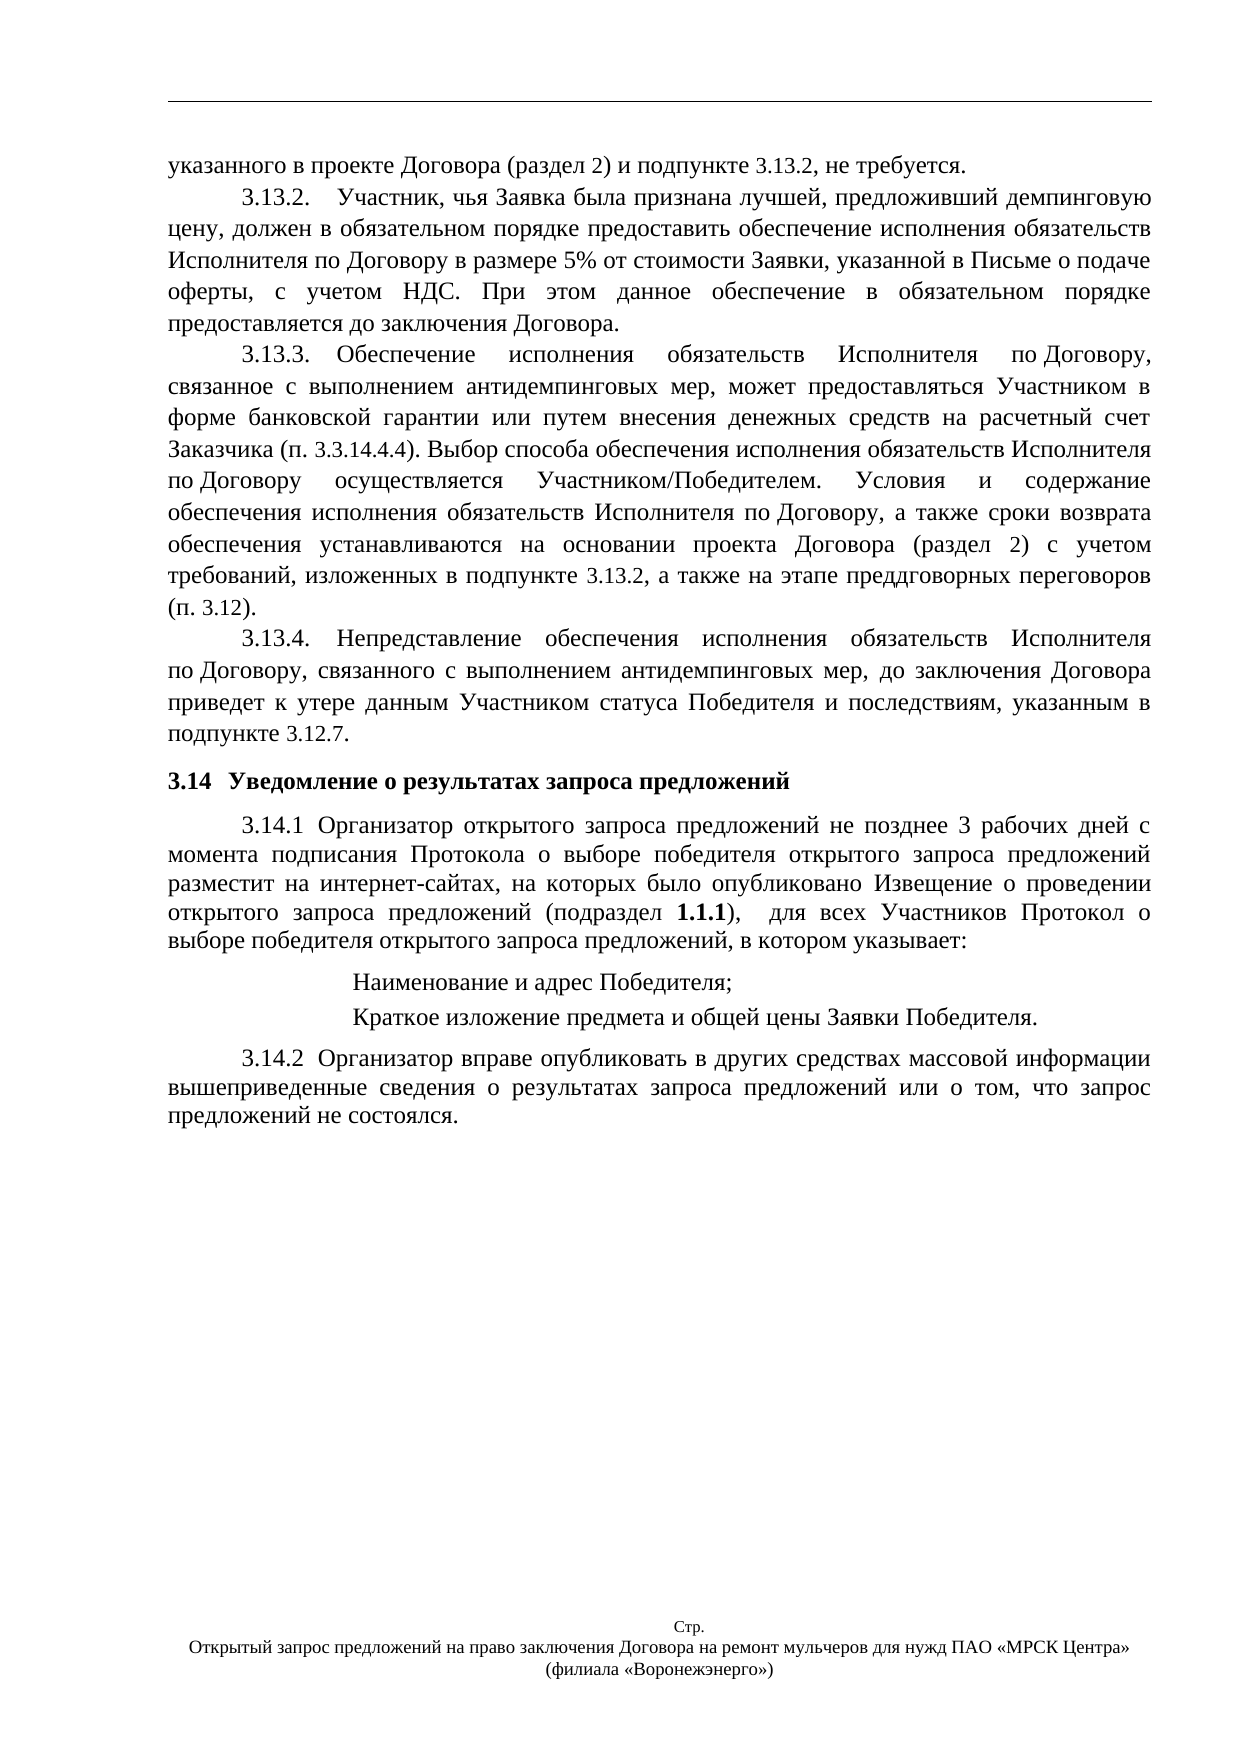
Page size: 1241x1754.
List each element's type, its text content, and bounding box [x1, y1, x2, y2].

subtitle Уведомление о результатах запроса предложений [168, 766, 1152, 795]
list Краткое изложение предмета и общей цены Заявки Победителя. [352, 1002, 1166, 1030]
subtitle Организатор открытого запроса предложений не позднее 3 рабочих дней с момента подписания Протокола о выборе победителя открытого запроса предложений разместит на интернет-сайтах, на которых было опубликовано Извещение о проведении открытого запроса предложений (подраздел 1.1.1), для всех Участников Протокол о выборе победителя открытого запроса предложений, в котором указывает: [168, 810, 1152, 954]
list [168, 150, 1152, 179]
list Непредставление обеспечения исполнения обязательств Исполнителя по Договору, связанного с выполнением антидемпинговых мер, до заключения Договора приведет к утере данным Участником статуса Победителя и последствиям, указанным в подпункте 3.12.7. [168, 623, 1152, 747]
subtitle Организатор вправе опубликовать в других средствах массовой информации вышеприведенные сведения о результатах запроса предложений или о том, что запрос предложений не состоялся. [168, 1043, 1152, 1129]
list Участник, чья Заявка была признана лучшей, предложивший демпинговую цену, должен в обязательном порядке предоставить обеспечение исполнения обязательств Исполнителя по Договору в размере 5% от стоимости Заявки, указанной в Письме о подаче оферты, с учетом НДС. При этом данное обеспечение в обязательном порядке предоставляется до заключения Договора. [168, 182, 1152, 337]
list Обеспечение исполнения обязательств Исполнителя по Договору, связанное с выполнением антидемпинговых мер, может предоставляться Участником в форме банковской гарантии или путем внесения денежных средств на расчетный счет Заказчика (п. 3.3.14.4.4). Выбор способа обеспечения исполнения обязательств Исполнителя по Договору осуществляется Участником/Победителем. Условия и содержание обеспечения исполнения обязательств Исполнителя по Договору, а также сроки возврата обеспечения устанавливаются на основании проекта Договора (раздел 2) с учетом требований, изложенных в подпункте 3.13.2, а также на этапе преддговорных переговоров (п. 3.12). [168, 339, 1152, 621]
list Наименование и адрес Победителя; [352, 967, 1166, 995]
